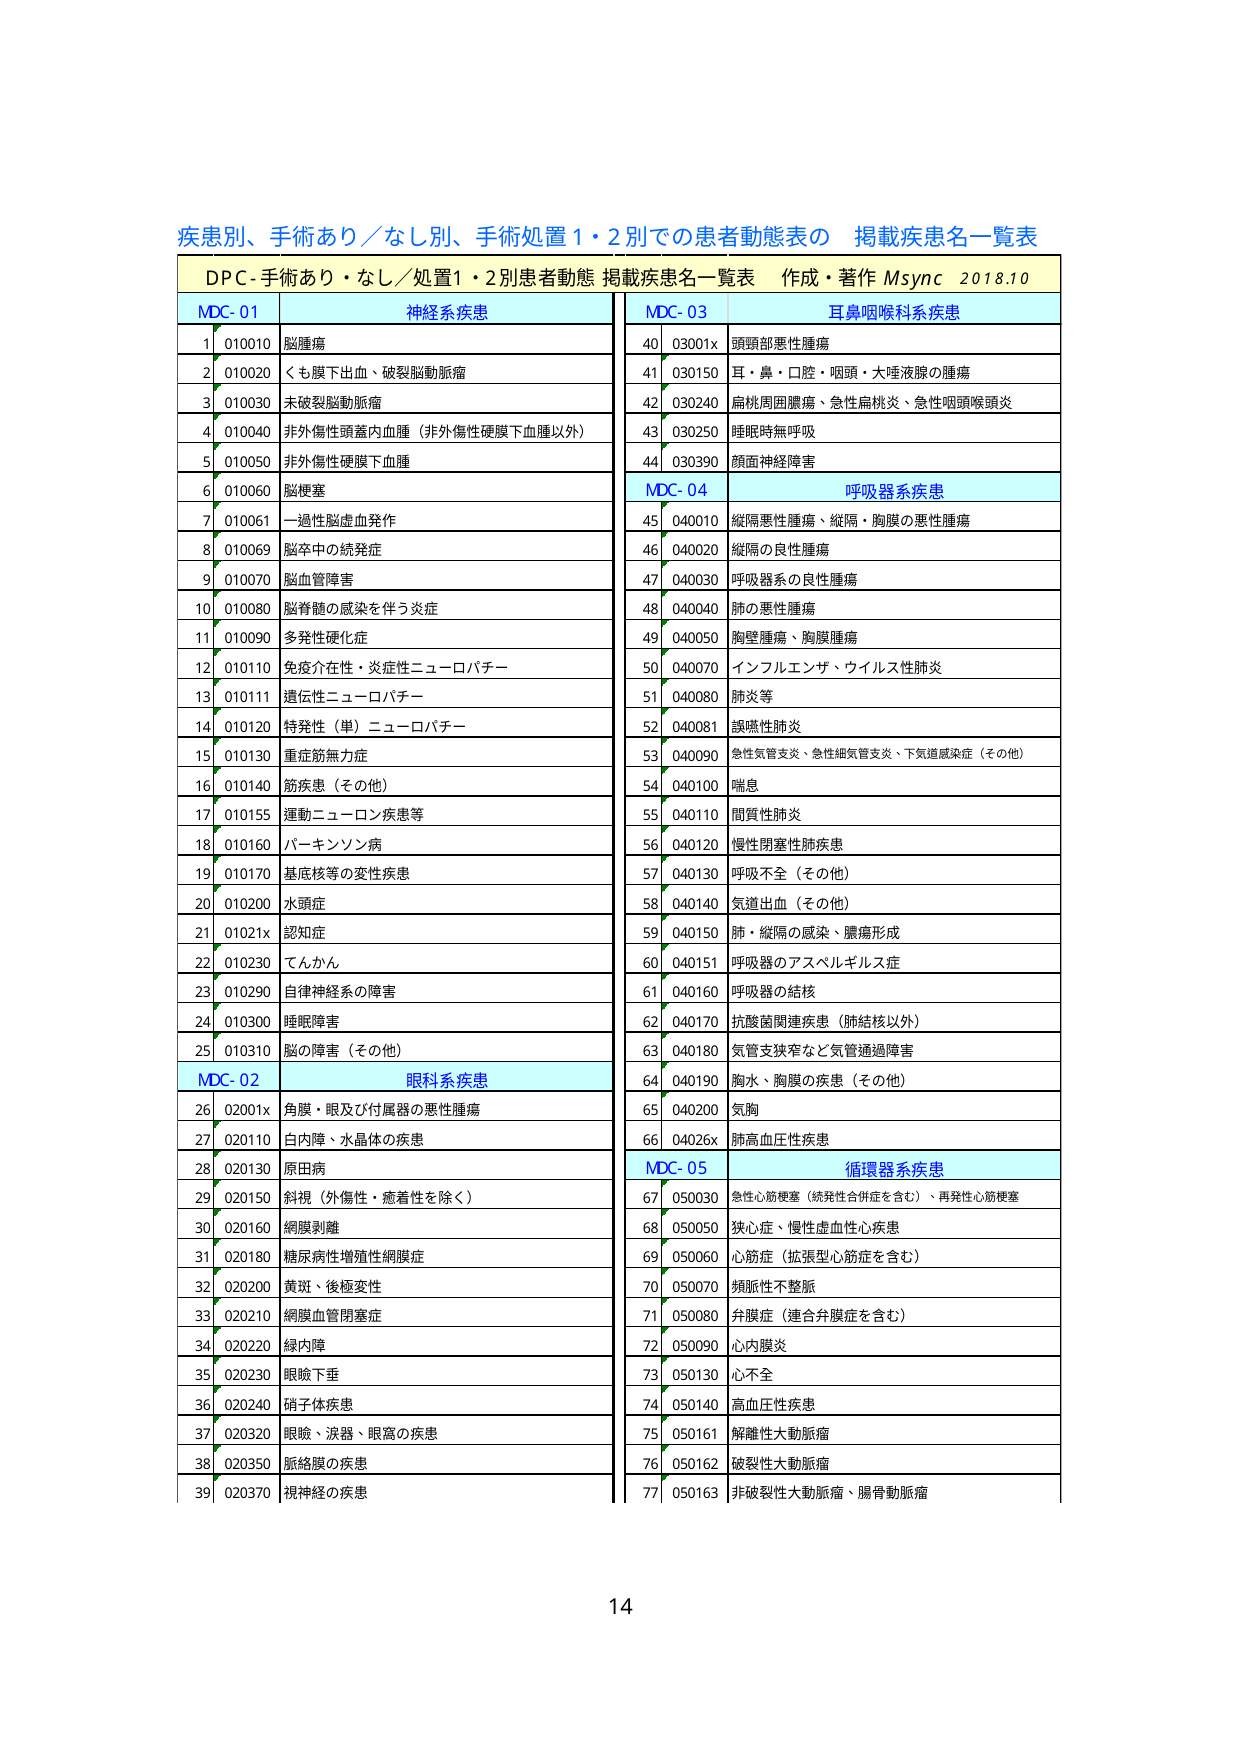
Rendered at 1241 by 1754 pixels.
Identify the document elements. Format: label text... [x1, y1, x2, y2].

text 疾患別、手術あり／なし別、手術処置1・2別での患者動態表の 掲載疾患名一覧表 [177, 217, 1063, 254]
